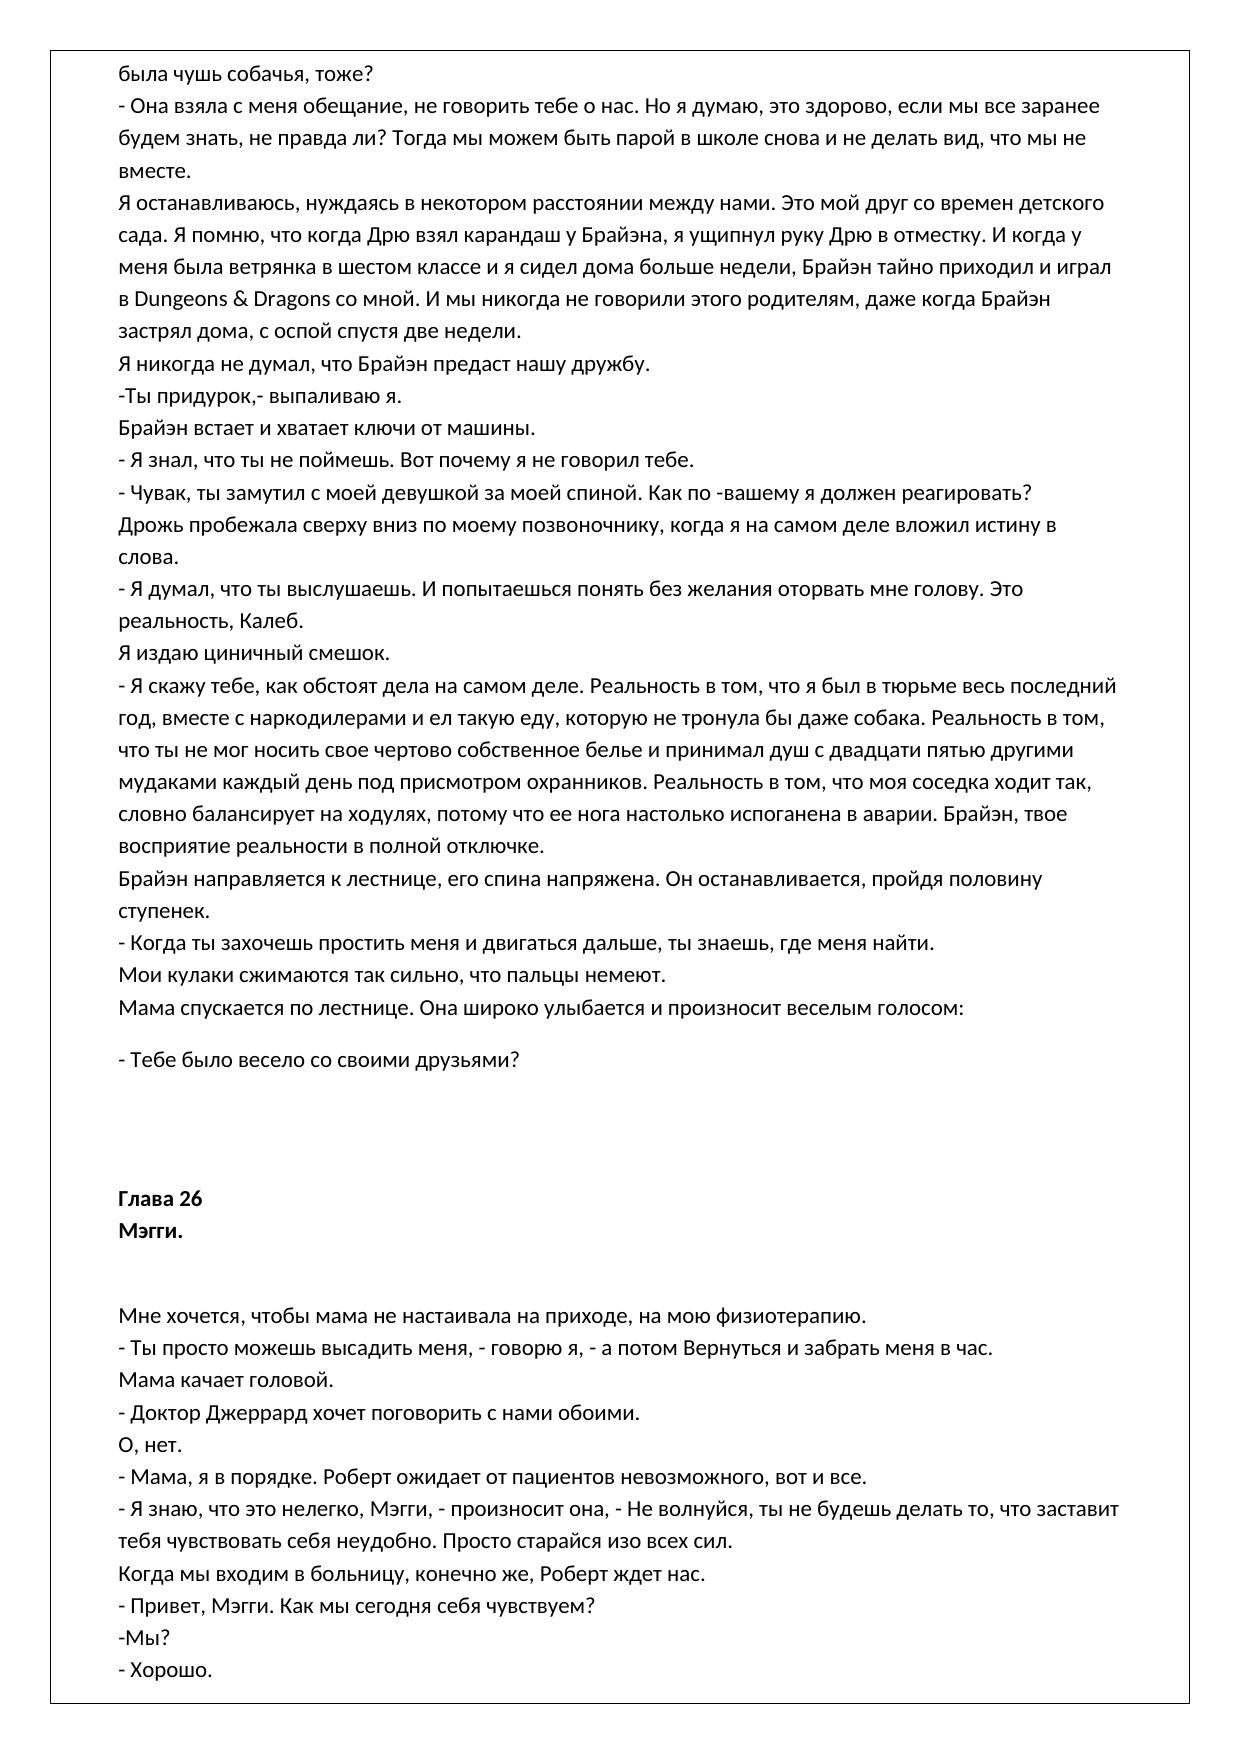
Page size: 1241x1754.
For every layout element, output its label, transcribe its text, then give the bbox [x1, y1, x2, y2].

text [118, 59, 1122, 1021]
text Глава 26 Мэгги. [118, 1184, 1122, 1244]
text - Тебе было весело со своими друзьями? [118, 1046, 1122, 1106]
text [118, 1269, 1122, 1683]
